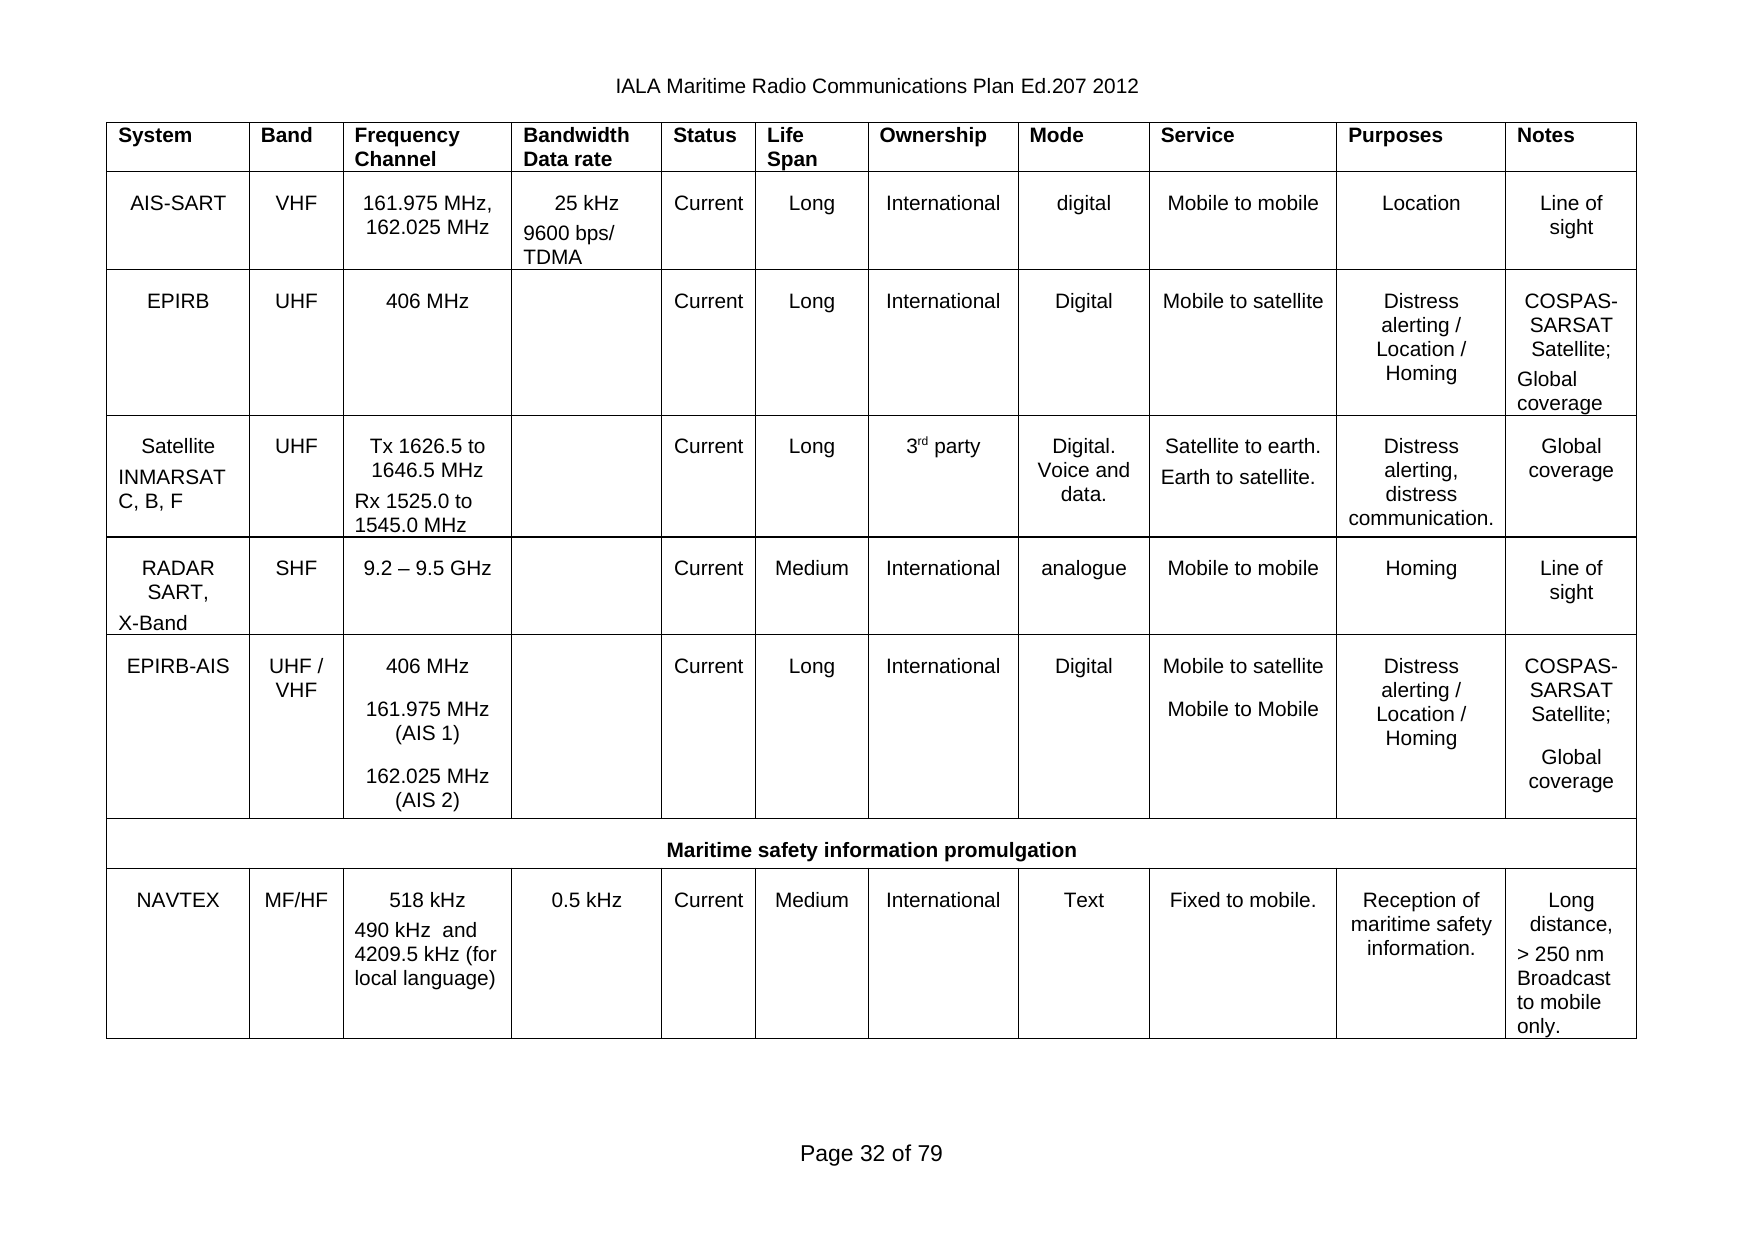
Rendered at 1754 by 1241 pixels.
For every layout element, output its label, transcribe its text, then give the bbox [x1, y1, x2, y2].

table_cell Line of sight [1506, 172, 1636, 269]
table_cell International [869, 869, 1018, 1037]
table_cell analogue [1019, 538, 1149, 634]
table_cell Long [756, 172, 868, 269]
table_cell International [869, 635, 1018, 818]
table_header Status [662, 123, 755, 171]
table_cell EPIRB-AIS [107, 635, 249, 818]
table_header Frequency Channel [344, 123, 511, 171]
table_cell AIS-SART [107, 172, 249, 269]
table_cell RADAR SART, X-Band [107, 538, 249, 634]
table_cell Long [756, 270, 868, 414]
table_cell Location [1337, 172, 1505, 269]
table_cell Tx 1626.5 to 1646.5 MHz Rx 1525.0 to 1545.0 MHz [344, 416, 511, 536]
table_cell Current [662, 635, 755, 818]
table_cell MF/HF [250, 869, 343, 1037]
table_header Bandwidth Data rate [512, 123, 661, 171]
table_cell Text [1019, 869, 1149, 1037]
table_cell Long [756, 416, 868, 536]
table_cell Distress alerting, distress communication. [1337, 416, 1505, 536]
table_cell 406 MHz [344, 270, 511, 414]
table_cell UHF [250, 416, 343, 536]
table_cell digital [1019, 172, 1149, 269]
table_cell EPIRB [107, 270, 249, 414]
table_cell Digital [1019, 270, 1149, 414]
table_cell Current [662, 270, 755, 414]
table_header Service [1150, 123, 1336, 171]
table_cell Maritime safety information promulgation [107, 819, 1636, 868]
table_cell SHF [250, 538, 343, 634]
table_cell VHF [250, 172, 343, 269]
table_cell 9.2 – 9.5 GHz [344, 538, 511, 634]
table_cell [512, 635, 661, 818]
table_cell Line of sight [1506, 538, 1636, 634]
table_cell 161.975 MHz, 162.025 MHz [344, 172, 511, 269]
table_cell Distress alerting / Location / Homing [1337, 635, 1505, 818]
table_cell Current [662, 172, 755, 269]
table_cell [512, 416, 661, 536]
table_cell [512, 538, 661, 634]
table_cell Reception of maritime safety information. [1337, 869, 1505, 1037]
table_cell Mobile to satellite Mobile to Mobile [1150, 635, 1336, 818]
table_cell 0.5 kHz [512, 869, 661, 1037]
table_cell Current [662, 869, 755, 1037]
table_cell Distress alerting / Location / Homing [1337, 270, 1505, 414]
table_header Band [250, 123, 343, 171]
table_cell [512, 270, 661, 414]
table_cell Digital. Voice and data. [1019, 416, 1149, 536]
table_header Ownership [869, 123, 1018, 171]
table_cell Long [756, 635, 868, 818]
table_cell Satellite INMARSAT C, B, F [107, 416, 249, 536]
table_cell Long distance, > 250 nm Broadcast to mobile only. [1506, 869, 1636, 1037]
table_header Life Span [756, 123, 868, 171]
table_cell Mobile to satellite [1150, 270, 1336, 414]
table_header Purposes [1337, 123, 1505, 171]
table_cell UHF [250, 270, 343, 414]
table_cell 3rd party [869, 416, 1018, 536]
table_cell International [869, 538, 1018, 634]
table_cell 406 MHz 161.975 MHz (AIS 1) 162.025 MHz (AIS 2) [344, 635, 511, 818]
table_cell NAVTEX [107, 869, 249, 1037]
table_cell UHF / VHF [250, 635, 343, 818]
table_cell Digital [1019, 635, 1149, 818]
table_cell Medium [756, 869, 868, 1037]
table_cell Current [662, 538, 755, 634]
table_cell COSPAS-SARSAT Satellite; Global coverage [1506, 270, 1636, 414]
table_cell Medium [756, 538, 868, 634]
table_header Notes [1506, 123, 1636, 171]
table_cell Mobile to mobile [1150, 538, 1336, 634]
table_cell International [869, 172, 1018, 269]
table_cell Current [662, 416, 755, 536]
table_cell Mobile to mobile [1150, 172, 1336, 269]
table_header Mode [1019, 123, 1149, 171]
table_cell COSPAS-SARSAT Satellite; Global coverage [1506, 635, 1636, 818]
table_cell Fixed to mobile. [1150, 869, 1336, 1037]
table_cell International [869, 270, 1018, 414]
table_cell Homing [1337, 538, 1505, 634]
table_header System [107, 123, 249, 171]
table_cell Global coverage [1506, 416, 1636, 536]
table_cell Satellite to earth. Earth to satellite. [1150, 416, 1336, 536]
table_cell 518 kHz 490 kHz and 4209.5 kHz (for local language) [344, 869, 511, 1037]
table_cell 25 kHz 9600 bps/ TDMA [512, 172, 661, 269]
